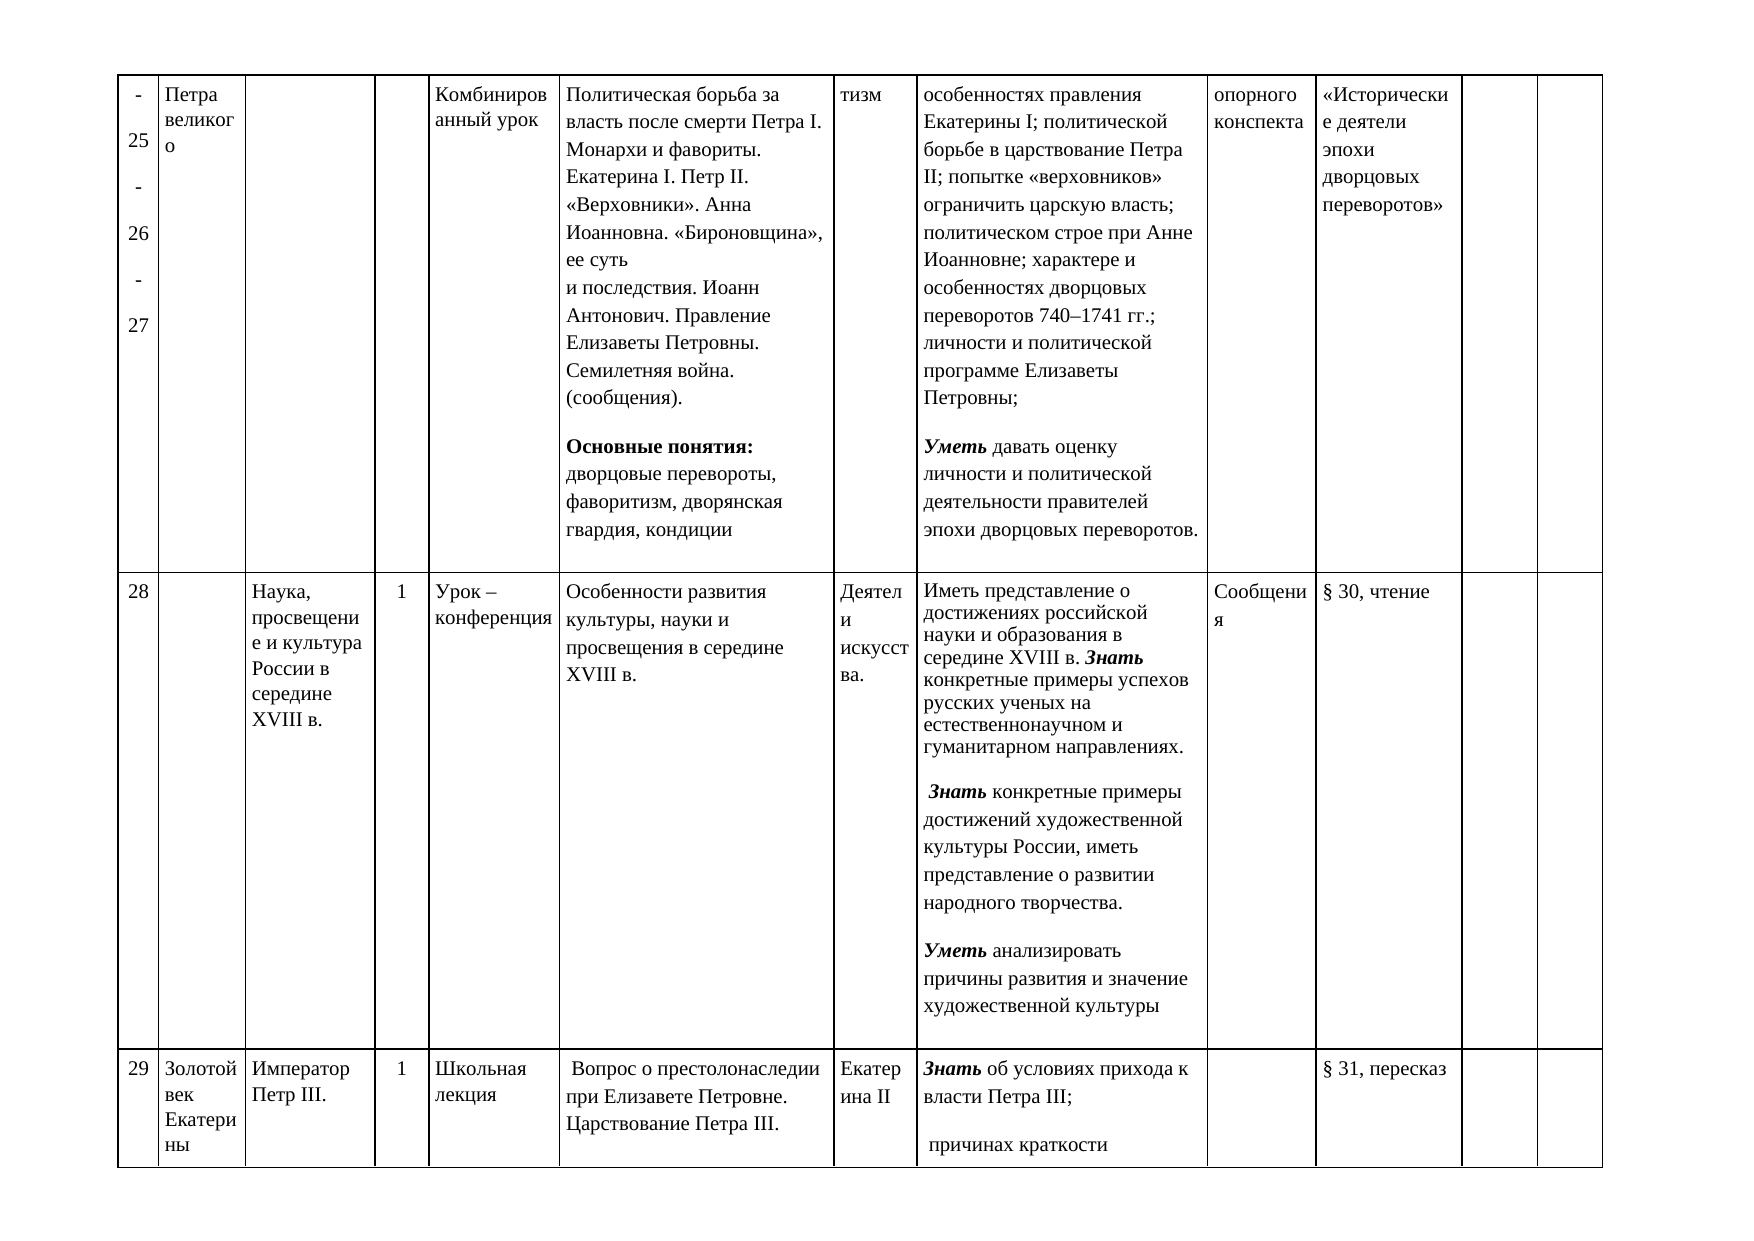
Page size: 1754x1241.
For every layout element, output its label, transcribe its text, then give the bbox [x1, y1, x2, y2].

table_cell 29 [119, 1050, 158, 1166]
table_cell 24 - 25 - 26 - 27 [119, 76, 158, 572]
table_cell § 31, пересказ [1317, 1050, 1461, 1166]
table_cell [159, 573, 245, 1048]
table_cell 4 [376, 76, 428, 572]
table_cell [1317, 76, 1461, 572]
table_cell Особенности развития культуры, науки и просвещения в середине XVIII в. [560, 573, 833, 1048]
table_cell Екатерина II [835, 1050, 916, 1166]
table_cell § 30, чтение [1317, 573, 1461, 1048]
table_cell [159, 1050, 245, 1166]
table_cell [1538, 573, 1602, 1048]
table_cell Деятели искусства. [835, 573, 916, 1048]
table_cell [1538, 1050, 1602, 1166]
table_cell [918, 1050, 1207, 1166]
table_cell 28 [119, 573, 158, 1048]
table_cell Сообщения [1208, 573, 1315, 1048]
table_cell [1208, 1050, 1315, 1166]
table_cell [1463, 1050, 1537, 1166]
table_cell 1 [376, 1050, 428, 1166]
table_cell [1208, 76, 1315, 572]
table_cell Иметь представление о достижениях российской науки и образования в середине XVIII в. Знать конкретные примеры успехов русских ученых на естественнонаучном и гуманитарном направлениях. Знать конкретные примеры достижений художественной культуры России, иметь представление о развитии народного творчества. Уметь анализировать причины развития и значение художественной культуры [918, 573, 1207, 1048]
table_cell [560, 76, 833, 572]
table_cell [1538, 76, 1602, 572]
table_cell Император Петр III. [246, 1050, 374, 1166]
table_cell Фаворитизм [835, 76, 916, 572]
table_cell [1463, 76, 1537, 572]
table_cell Наука, просвещение и культура России в середине XVIII в. [246, 573, 374, 1048]
table_cell Школьная лекция [430, 1050, 559, 1166]
table_cell Урок – конференция [430, 573, 559, 1048]
table_cell [1463, 573, 1537, 1048]
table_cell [430, 76, 559, 572]
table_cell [159, 76, 245, 572]
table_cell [560, 1050, 833, 1166]
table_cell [918, 76, 1207, 572]
table_cell 1 [376, 573, 428, 1048]
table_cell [246, 76, 374, 572]
